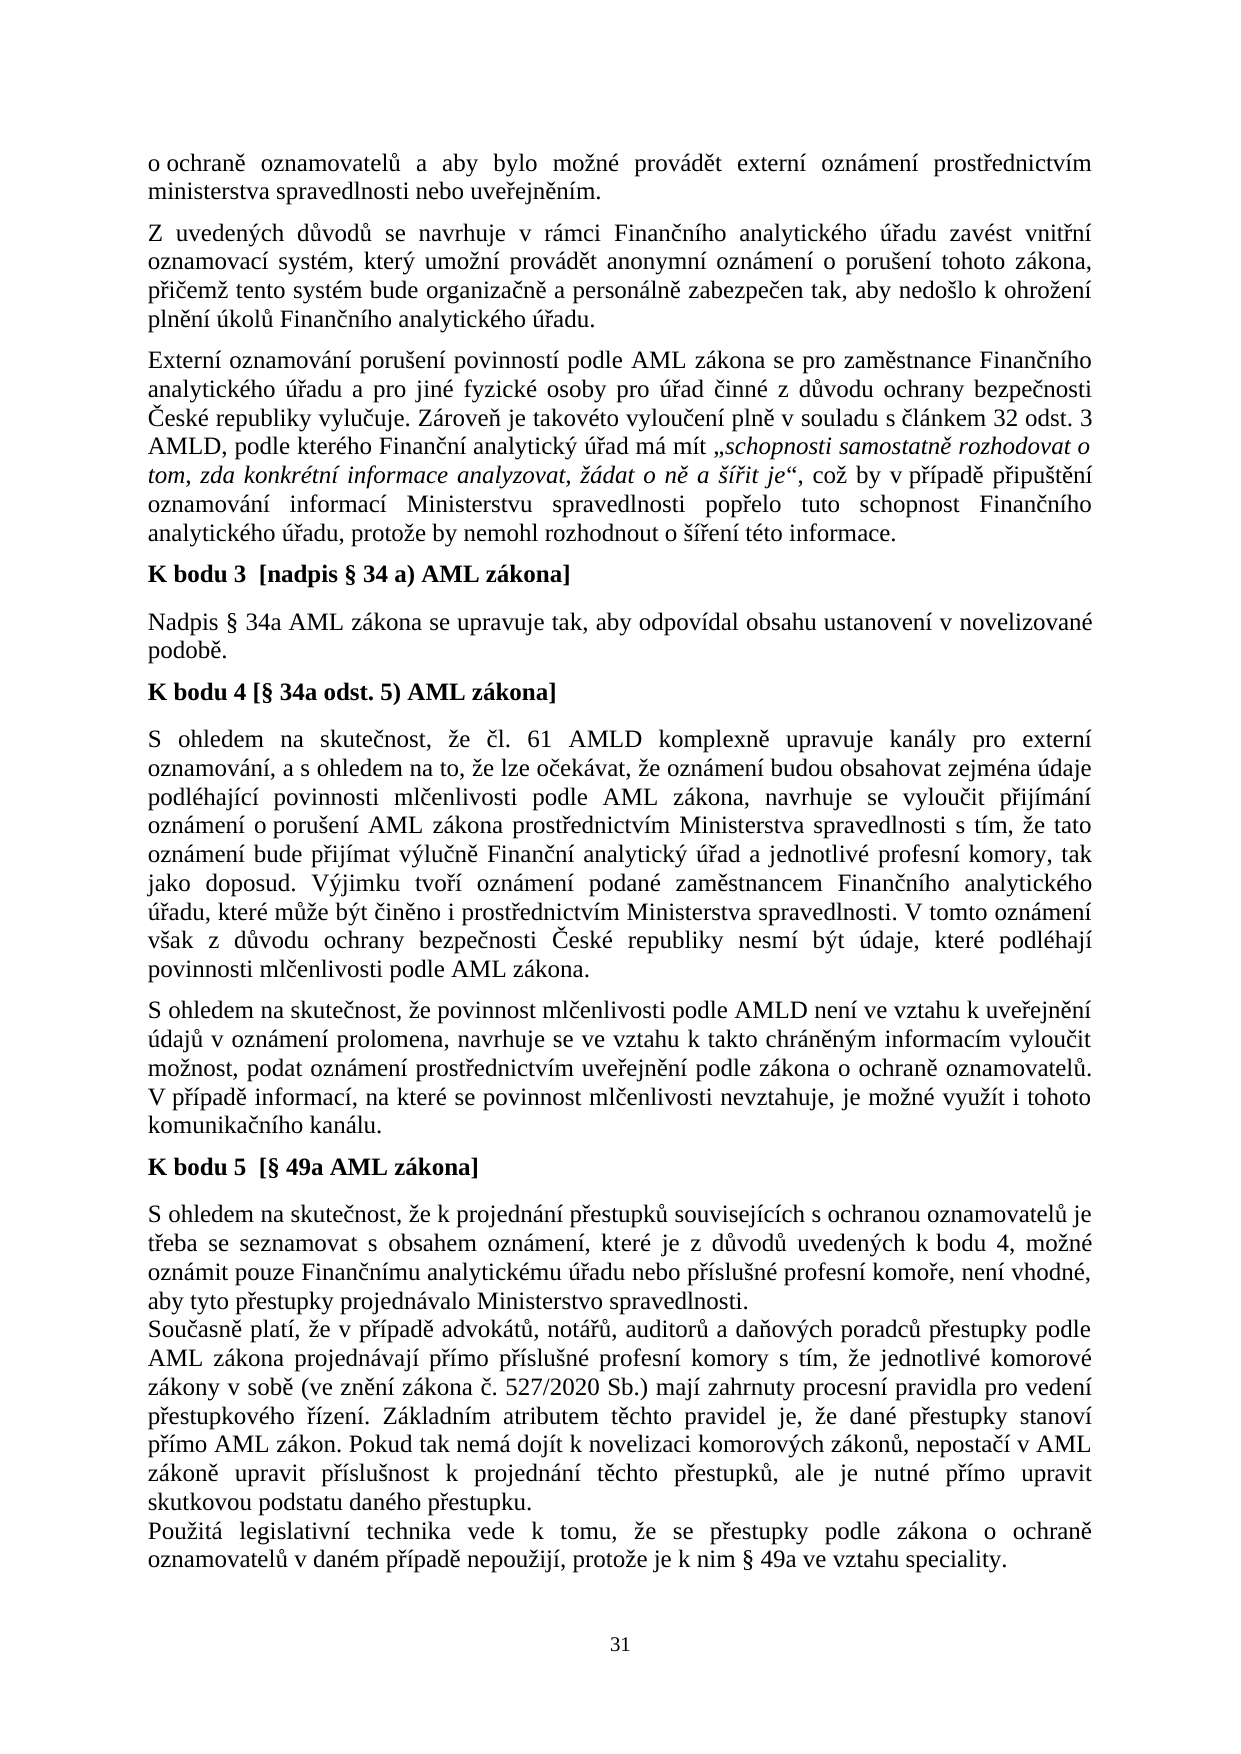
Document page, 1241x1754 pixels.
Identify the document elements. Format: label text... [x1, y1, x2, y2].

text Z uvedených důvodů se navrhuje v rámci Finančního analytického úřadu zavést vnitřní oznamovací systém, který umožní provádět anonymní oznámení o porušení tohoto zákona, přičemž tento systém bude organizačně a personálně zabezpečen tak, aby nedošlo k ohrožení plnění úkolů Finančního analytického úřadu. [148, 218, 1093, 333]
text S ohledem na skutečnost, že k projednání přestupků souvisejících s ochranou oznamovatelů je třeba se seznamovat s obsahem oznámení, které je z důvodů uvedených k bodu 4, možné oznámit pouze Finančnímu analytickému úřadu nebo příslušné profesní komoře, není vhodné, aby tyto přestupky projednávalo Ministerstvo spravedlnosti. [148, 1199, 1093, 1314]
text S ohledem na skutečnost, že čl. 61 AMLD komplexně upravuje kanály pro externí oznamování, a s ohledem na to, že lze očekávat, že oznámení budou obsahovat zejména údaje podléhající povinnosti mlčenlivosti podle AML zákona, navrhuje se vyloučit přijímání oznámení o porušení AML zákona prostřednictvím Ministerstva spravedlnosti s tím, že tato oznámení bude přijímat výlučně Finanční analytický úřad a jednotlivé profesní komory, tak jako doposud. Výjimku tvoří oznámení podané zaměstnancem Finančního analytického úřadu, které může být činěno i prostřednictvím Ministerstva spravedlnosti. V tomto oznámení však z důvodu ochrany bezpečnosti České republiky nesmí být údaje, které podléhají povinnosti mlčenlivosti podle AML zákona. [148, 724, 1093, 983]
text Použitá legislativní technika vede k tomu, že se přestupky podle zákona o ochraně oznamovatelů v daném případě nepoužijí, protože je k nim § 49a ve vztahu speciality. [148, 1516, 1093, 1573]
text [§ 49a AML zákona] [148, 1152, 1093, 1181]
text Externí oznamování porušení povinností podle AML zákona se pro zaměstnance Finančního analytického úřadu a pro jiné fyzické osoby pro úřad činné z důvodu ochrany bezpečnosti České republiky vylučuje. Zároveň je takovéto vyloučení plně v souladu s článkem 32 odst. 3 AMLD, podle kterého Finanční analytický úřad má mít „schopnosti samostatně rozhodovat o tom, zda konkrétní informace analyzovat, žádat o ně a šířit je“, což by v případě připuštění oznamování informací Ministerstvu spravedlnosti popřelo tuto schopnost Finančního analytického úřadu, protože by nemohl rozhodnout o šíření této informace. [148, 345, 1093, 546]
text S ohledem na skutečnost, že povinnost mlčenlivosti podle AMLD není ve vztahu k uveřejnění údajů v oznámení prolomena, navrhuje se ve vztahu k takto chráněným informacím vyloučit možnost, podat oznámení prostřednictvím uveřejnění podle zákona o ochraně oznamovatelů. V případě informací, na které se povinnost mlčenlivosti nevztahuje, je možné využít i tohoto komunikačního kanálu. [148, 996, 1093, 1139]
text Současně platí, že v případě advokátů, notářů, auditorů a daňových poradců přestupky podle AML zákona projednávají přímo příslušné profesní komory s tím, že jednotlivé komorové zákony v sobě (ve znění zákona č. 527/2020 Sb.) mají zahrnuty procesní pravidla pro vedení přestupkového řízení. Základním atributem těchto pravidel je, že dané přestupky stanoví přímo AML zákon. Pokud tak nemá dojít k novelizaci komorových zákonů, nepostačí v AML zákoně upravit příslušnost k projednání těchto přestupků, ale je nutné přímo upravit skutkovou podstatu daného přestupku. [148, 1314, 1093, 1516]
text Nadpis § 34a AML zákona se upravuje tak, aby odpovídal obsahu ustanovení v novelizované podobě. [148, 607, 1093, 664]
text [nadpis § 34 a) AML zákona] [148, 559, 1093, 588]
text [§ 34a odst. 5) AML zákona] [148, 677, 1093, 705]
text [148, 148, 1093, 205]
